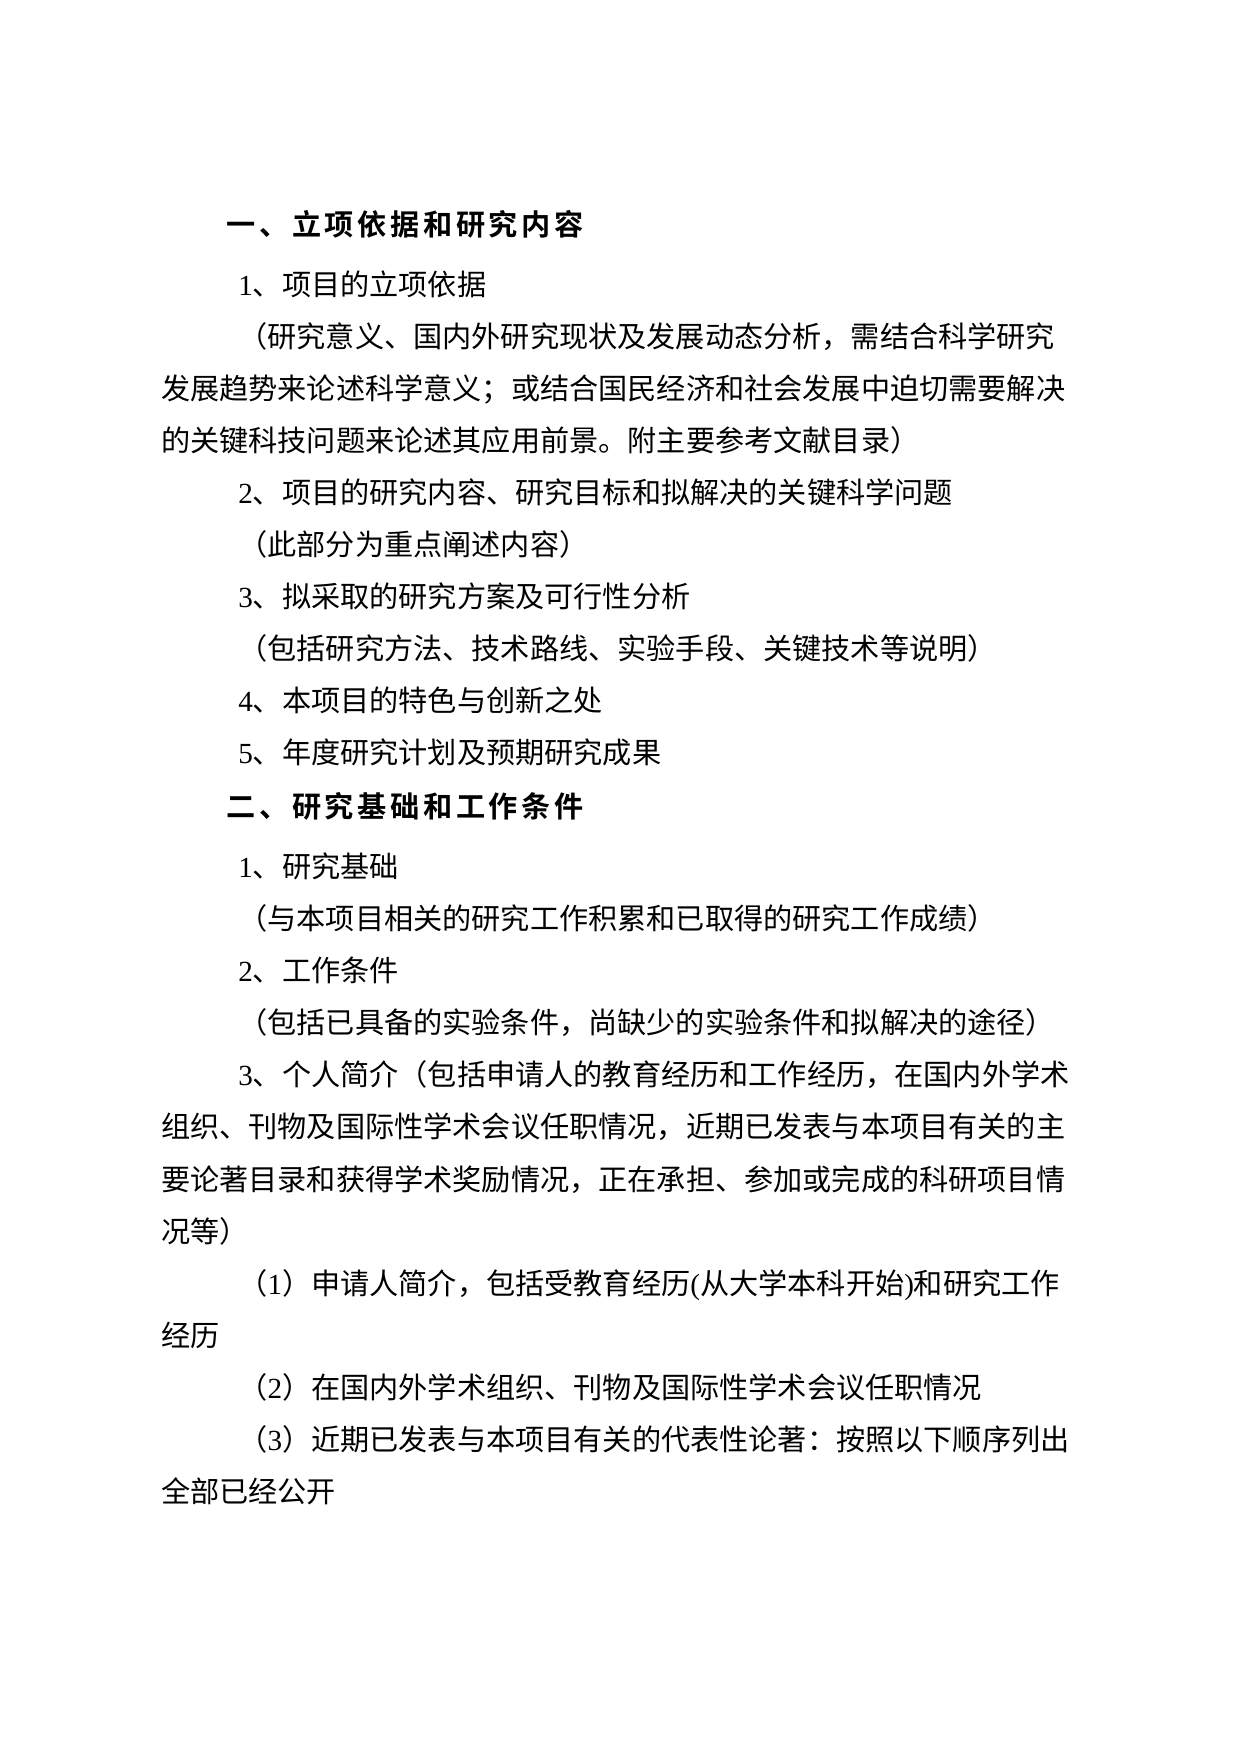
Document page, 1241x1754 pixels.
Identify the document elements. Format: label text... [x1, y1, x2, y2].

text （包括研究方法、技术路线、实验手段、关键技术等说明） [161, 618, 1079, 670]
text 3、拟采取的研究方案及可行性分析 [161, 566, 1079, 618]
text 2、项目的研究内容、研究目标和拟解决的关键科学问题 [161, 462, 1079, 514]
text （包括已具备的实验条件，尚缺少的实验条件和拟解决的途径） [161, 992, 1079, 1044]
text （与本项目相关的研究工作积累和已取得的研究工作成绩） [161, 888, 1079, 940]
text 3、个人简介（包括申请人的教育经历和工作经历，在国内外学术组织、刊物及国际性学术会议任职情况，近期已发表与本项目有关的主要论著目录和获得学术奖励情况，正在承担、参加或完成的科研项目情况等） [161, 1044, 1079, 1252]
text 1、项目的立项依据 [161, 253, 1079, 306]
text （1）申请人简介，包括受教育经历(从大学本科开始)和研究工作经历 [161, 1252, 1079, 1357]
text 5、年度研究计划及预期研究成果 [161, 722, 1079, 774]
text 2、工作条件 [161, 940, 1079, 992]
text 二、研究基础和工作条件 [161, 774, 1079, 836]
text （2）在国内外学术组织、刊物及国际性学术会议任职情况 [161, 1357, 1079, 1409]
text 1、研究基础 [161, 836, 1079, 888]
text 一、立项依据和研究内容 [161, 192, 1079, 253]
text （此部分为重点阐述内容） [161, 514, 1079, 566]
text （3）近期已发表与本项目有关的代表性论著：按照以下顺序列出全部已经公开 [161, 1409, 1079, 1513]
text （研究意义、国内外研究现状及发展动态分析，需结合科学研究发展趋势来论述科学意义；或结合国民经济和社会发展中迫切需要解决的关键科技问题来论述其应用前景。附主要参考文献目录） [161, 306, 1079, 462]
text 4、本项目的特色与创新之处 [161, 670, 1079, 722]
